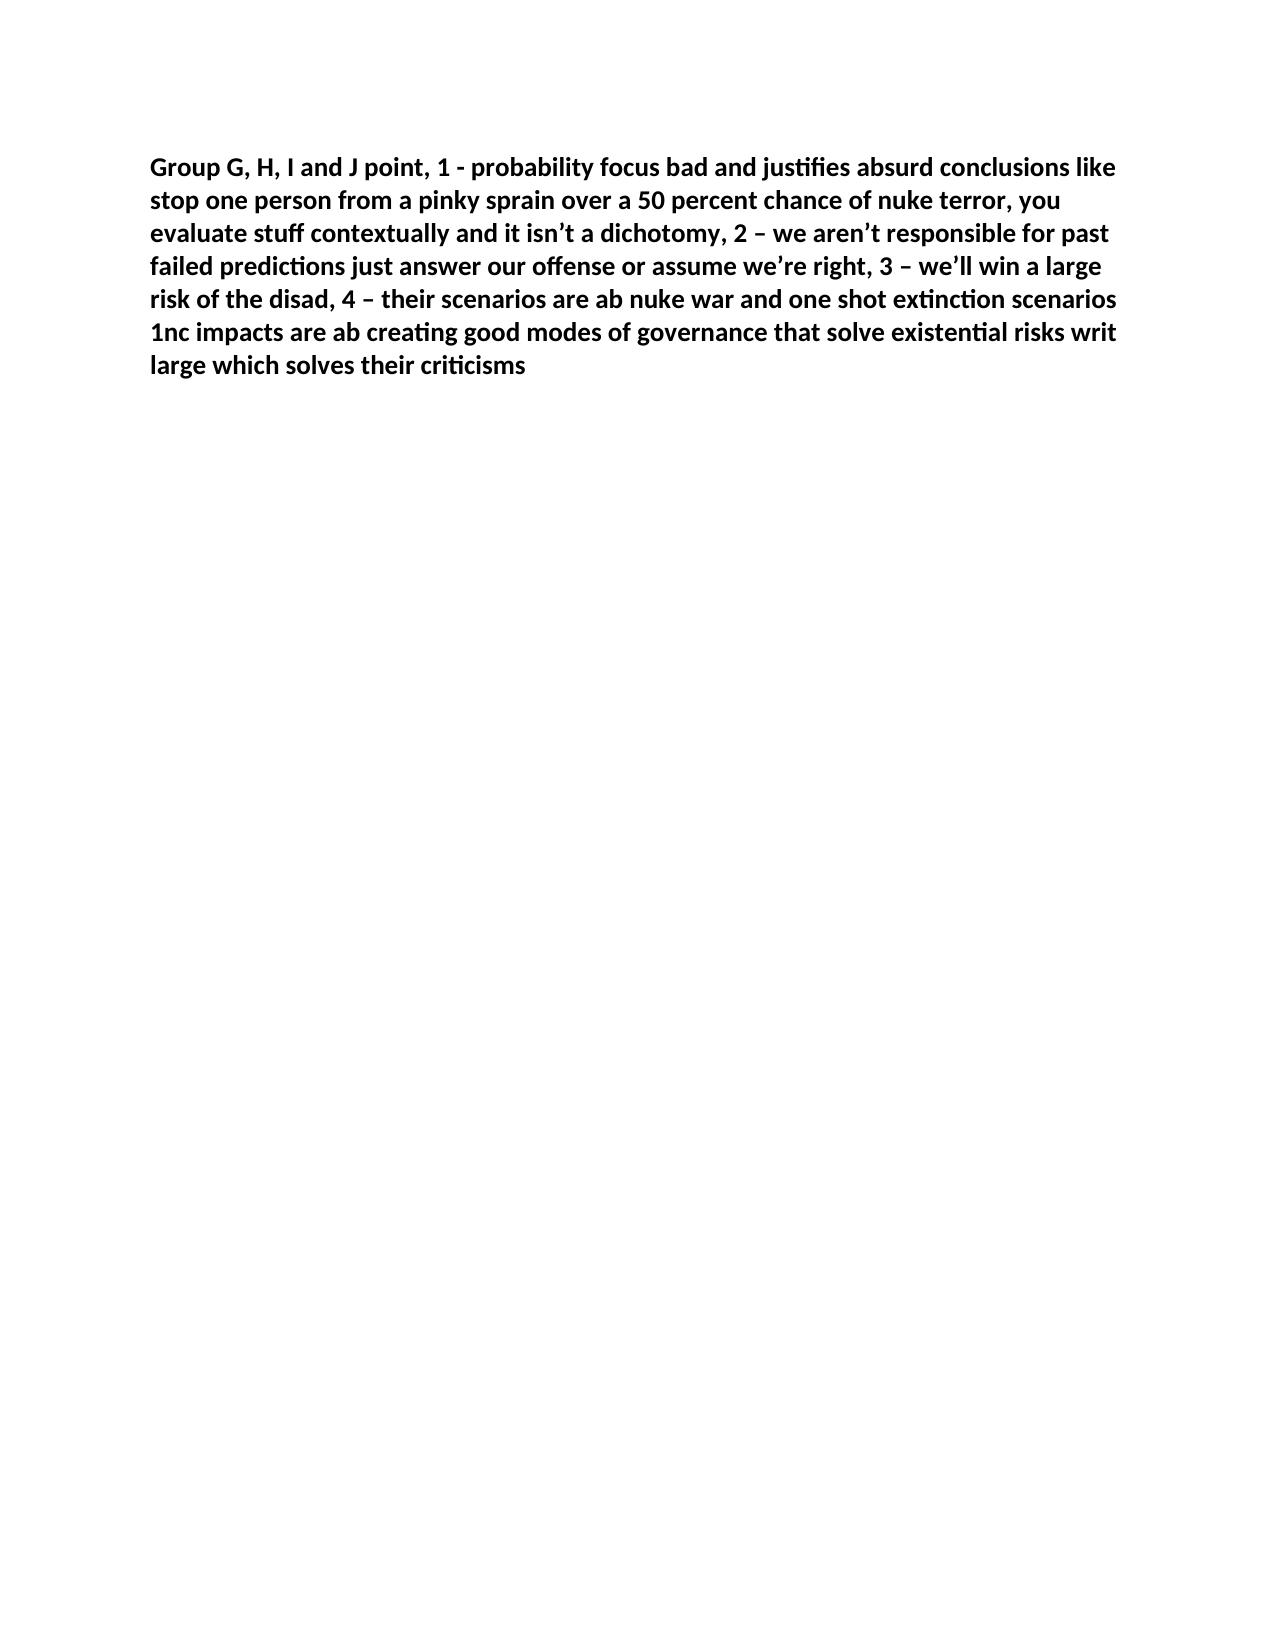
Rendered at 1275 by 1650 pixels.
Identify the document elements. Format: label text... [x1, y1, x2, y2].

subtitle Group G, H, I and J point, 1 - probability focus bad and justifies absurd conclusions like stop one person from a pinky sprain over a 50 percent chance of nuke terror, you evaluate stuff contextually and it isn’t a dichotomy, 2 – we aren’t responsible for past failed predictions just answer our offense or assume we’re right, 3 – we’ll win a large risk of the disad, 4 – their scenarios are ab nuke war and one shot extinction scenarios 1nc impacts are ab creating good modes of governance that solve existential risks writ large which solves their criticisms [150, 150, 1125, 381]
